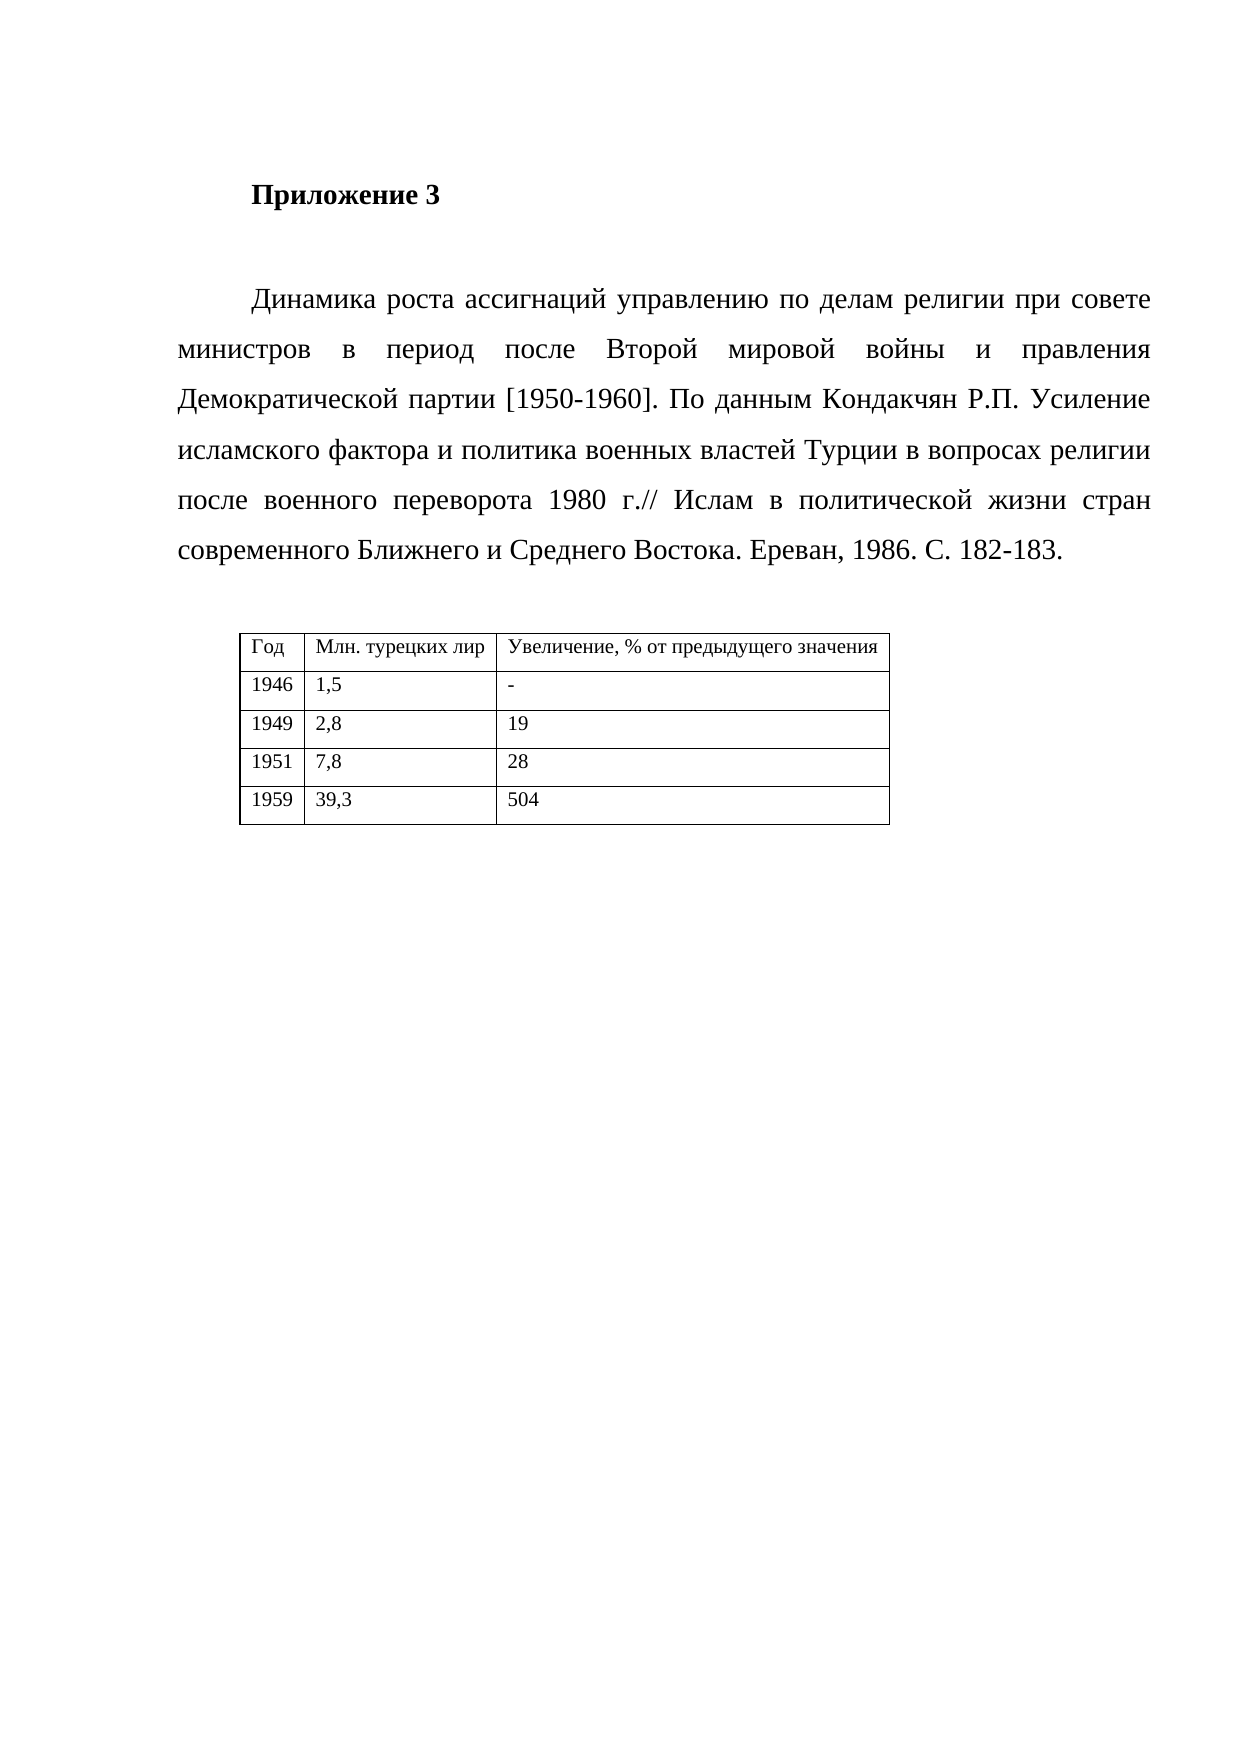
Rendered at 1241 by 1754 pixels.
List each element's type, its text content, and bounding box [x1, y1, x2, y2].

table_header Год [241, 634, 304, 671]
table_cell - [497, 672, 889, 709]
table_cell 1951 [241, 749, 304, 786]
table_cell 28 [497, 749, 889, 786]
subtitle Приложение 3 [177, 177, 1152, 211]
table_header Млн. турецких лир [305, 634, 496, 671]
table_cell 1959 [241, 787, 304, 824]
table_cell 39,3 [305, 787, 496, 824]
table_cell 1946 [241, 672, 304, 709]
table_cell 504 [497, 787, 889, 824]
table_cell 1,5 [305, 672, 496, 709]
table_cell 2,8 [305, 711, 496, 748]
table_cell 1949 [241, 711, 304, 748]
text Динамика роста ассигнаций управлению по делам религии при совете министров в период после Второй мировой войны и правления Демократической партии [1950-1960]. По данным Кондакчян Р.П. Усиление исламского фактора и политика военных властей Турции в вопросах религии после военного переворота .// Ислам в политической жизни стран современного Ближнего и Среднего Востока. Ереван, 1986. С. 182-183. [177, 281, 1152, 566]
table_cell 19 [497, 711, 889, 748]
table_header Увеличение, % от предыдущего значения [497, 634, 889, 671]
table_cell 7,8 [305, 749, 496, 786]
